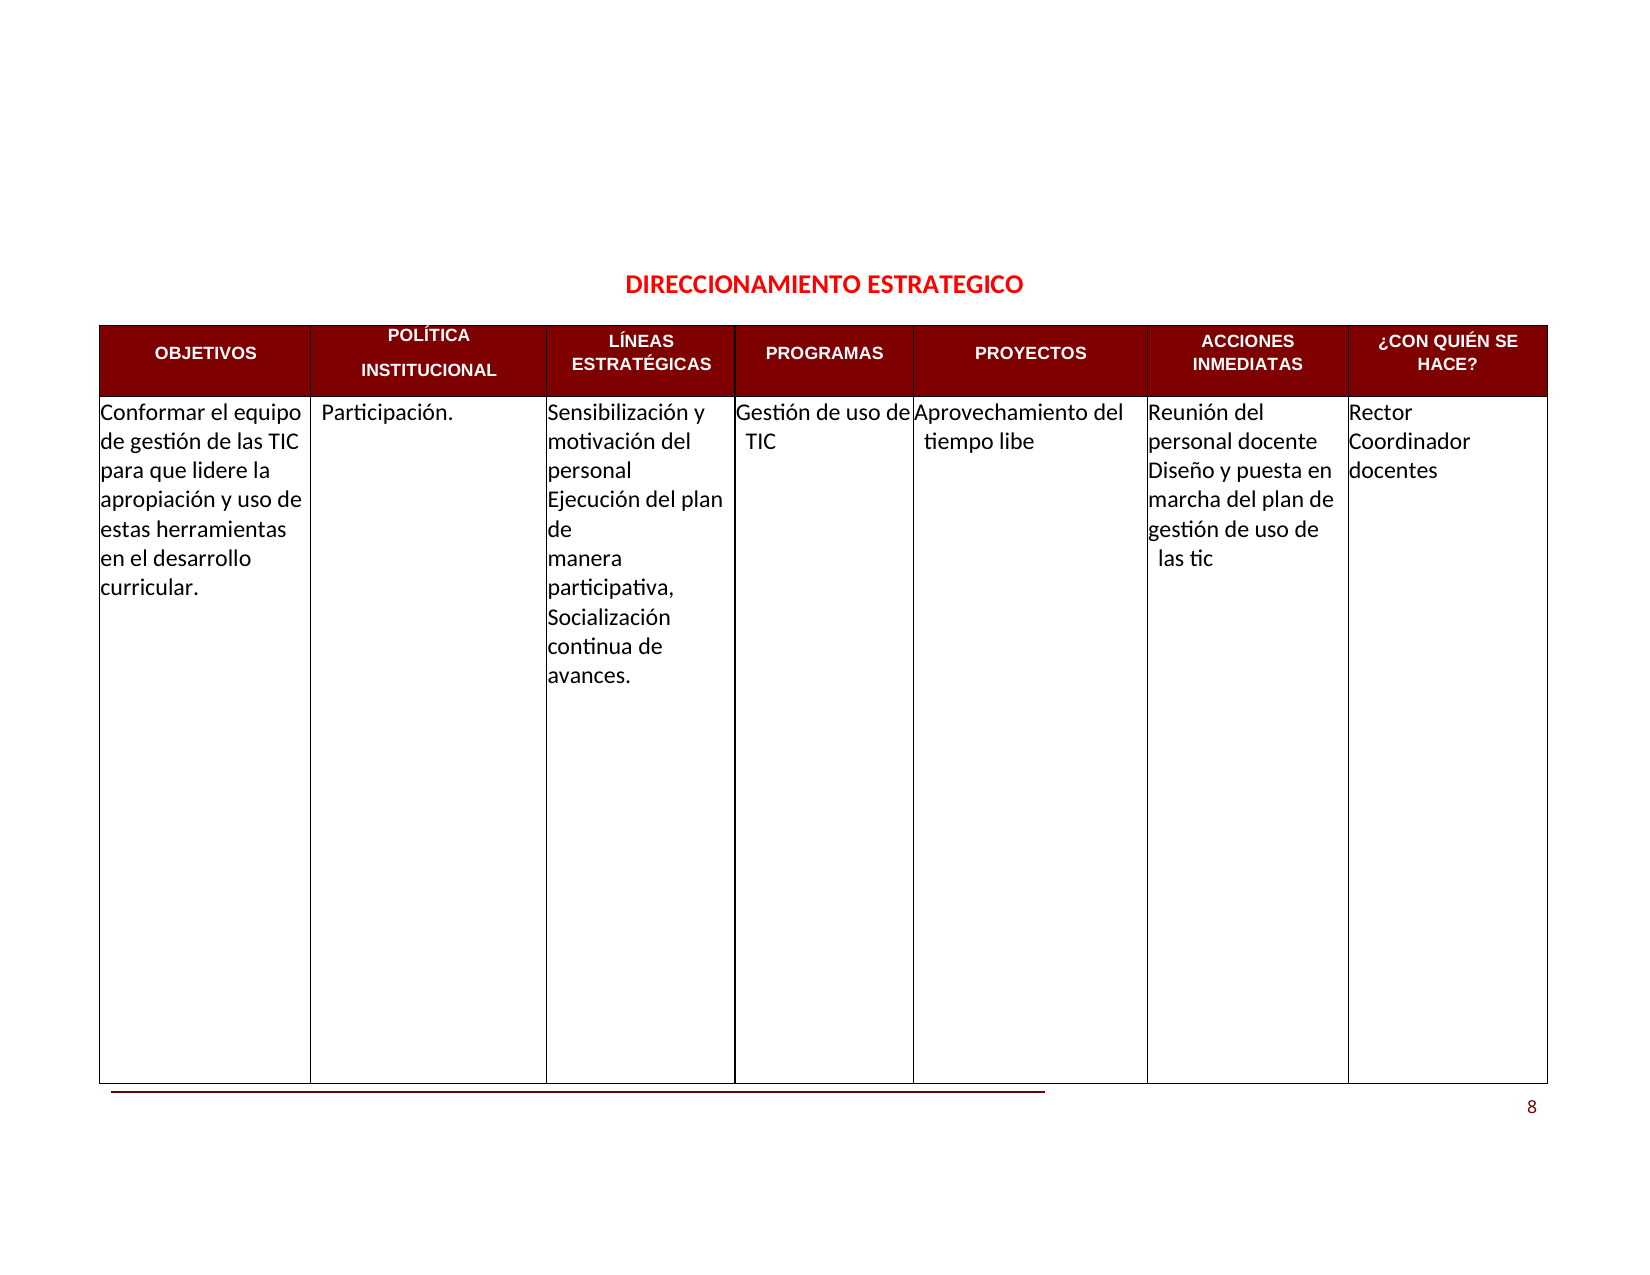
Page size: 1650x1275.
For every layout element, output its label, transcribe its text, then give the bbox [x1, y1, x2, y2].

table_header OBJETIVOS [100, 326, 310, 396]
table_cell Rector Coordinador docentes [1349, 397, 1547, 1083]
table_cell Participación. [311, 397, 546, 1083]
table_header ¿CON QUIÉN SE HACE? [1349, 326, 1547, 396]
table_header PROGRAMAS [736, 326, 913, 396]
text DIRECCIONAMIENTO ESTRATEGICO [620, 267, 1029, 300]
table_header LÍNEAS ESTRATÉGICAS [547, 326, 734, 396]
table_header ACCIONES INMEDIATAS [1148, 326, 1348, 396]
table_cell Conformar el equipo de gestión de las TIC para que lidere la apropiación y uso de estas herramientas en el desarrollo curricular. [100, 397, 310, 1083]
table_cell Gestión de uso de TIC [736, 397, 913, 1083]
table_cell Reunión del personal docente Diseño y puesta en marcha del plan de gestión de uso de las tic [1148, 397, 1348, 1083]
table_cell Aprovechamiento del tiempo libe [914, 397, 1147, 1083]
table_header POLÍTICA INSTITUCIONAL [311, 326, 546, 396]
table_cell Sensibilización y motivación del personal Ejecución del plan de manera participativa, Socialización continua de avances. [547, 397, 734, 1083]
table_header PROYECTOS [914, 326, 1147, 396]
